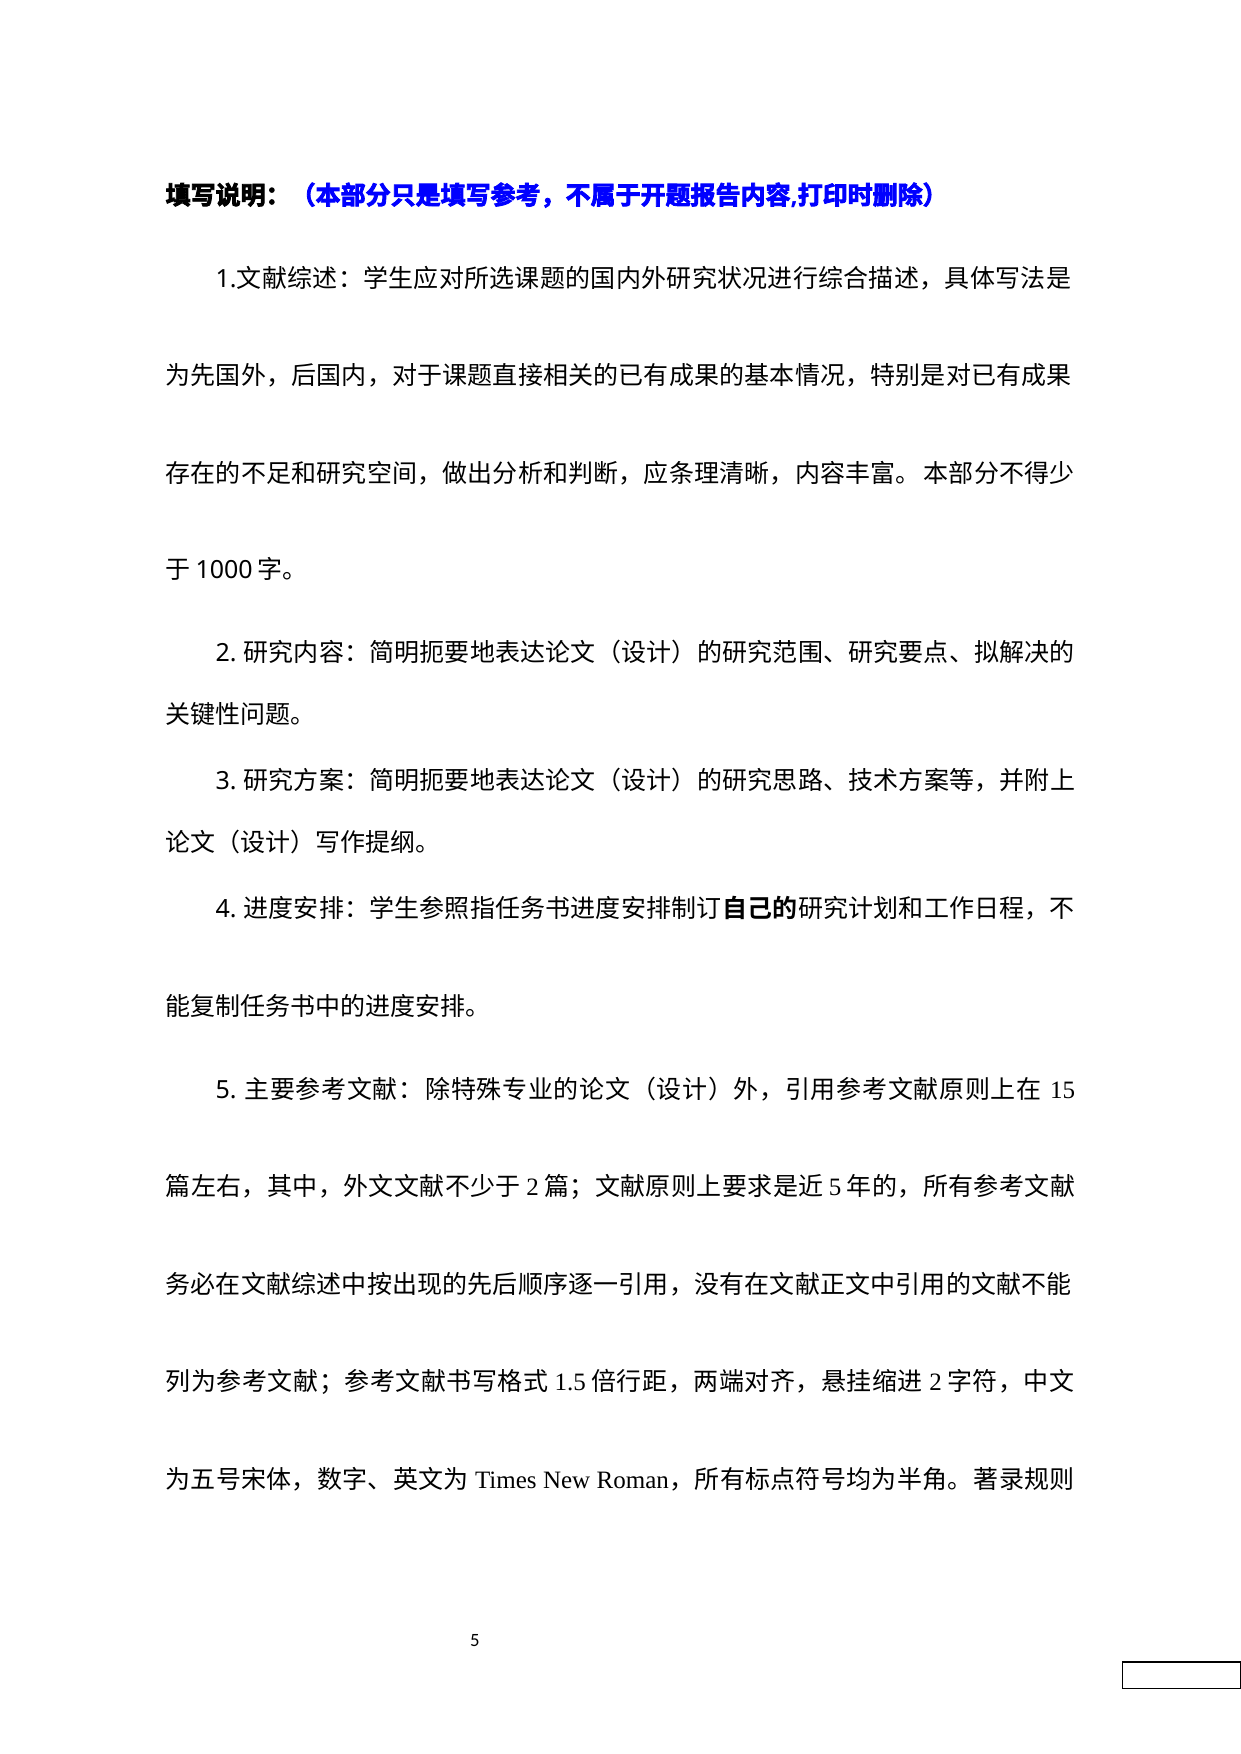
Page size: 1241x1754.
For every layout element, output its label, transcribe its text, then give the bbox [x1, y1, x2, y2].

text 填写说明：（本部分只是填写参考，不属于开题报告内容,打印时删除） [165, 162, 1075, 227]
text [165, 1055, 1075, 1510]
list 2. 研究内容：简明扼要地表达论文（设计）的研究范围、研究要点、拟解决的关键性问题。 [165, 618, 1075, 732]
text 4. 进度安排：学生参照指任务书进度安排制订自己的研究计划和工作日程，不能复制任务书中的进度安排。 [165, 874, 1075, 1037]
table_header [1123, 1663, 1240, 1687]
list 1.文献综述：学生应对所选课题的国内外研究状况进行综合描述，具体写法是为先国外，后国内，对于课题直接相关的已有成果的基本情况，特别是对已有成果存在的不足和研究空间，做出分析和判断，应条理清晰，内容丰富。本部分不得少于1000字。 [165, 244, 1075, 601]
list 3. 研究方案：简明扼要地表达论文（设计）的研究思路、技术方案等，并附上论文（设计）写作提纲。 [165, 746, 1075, 860]
